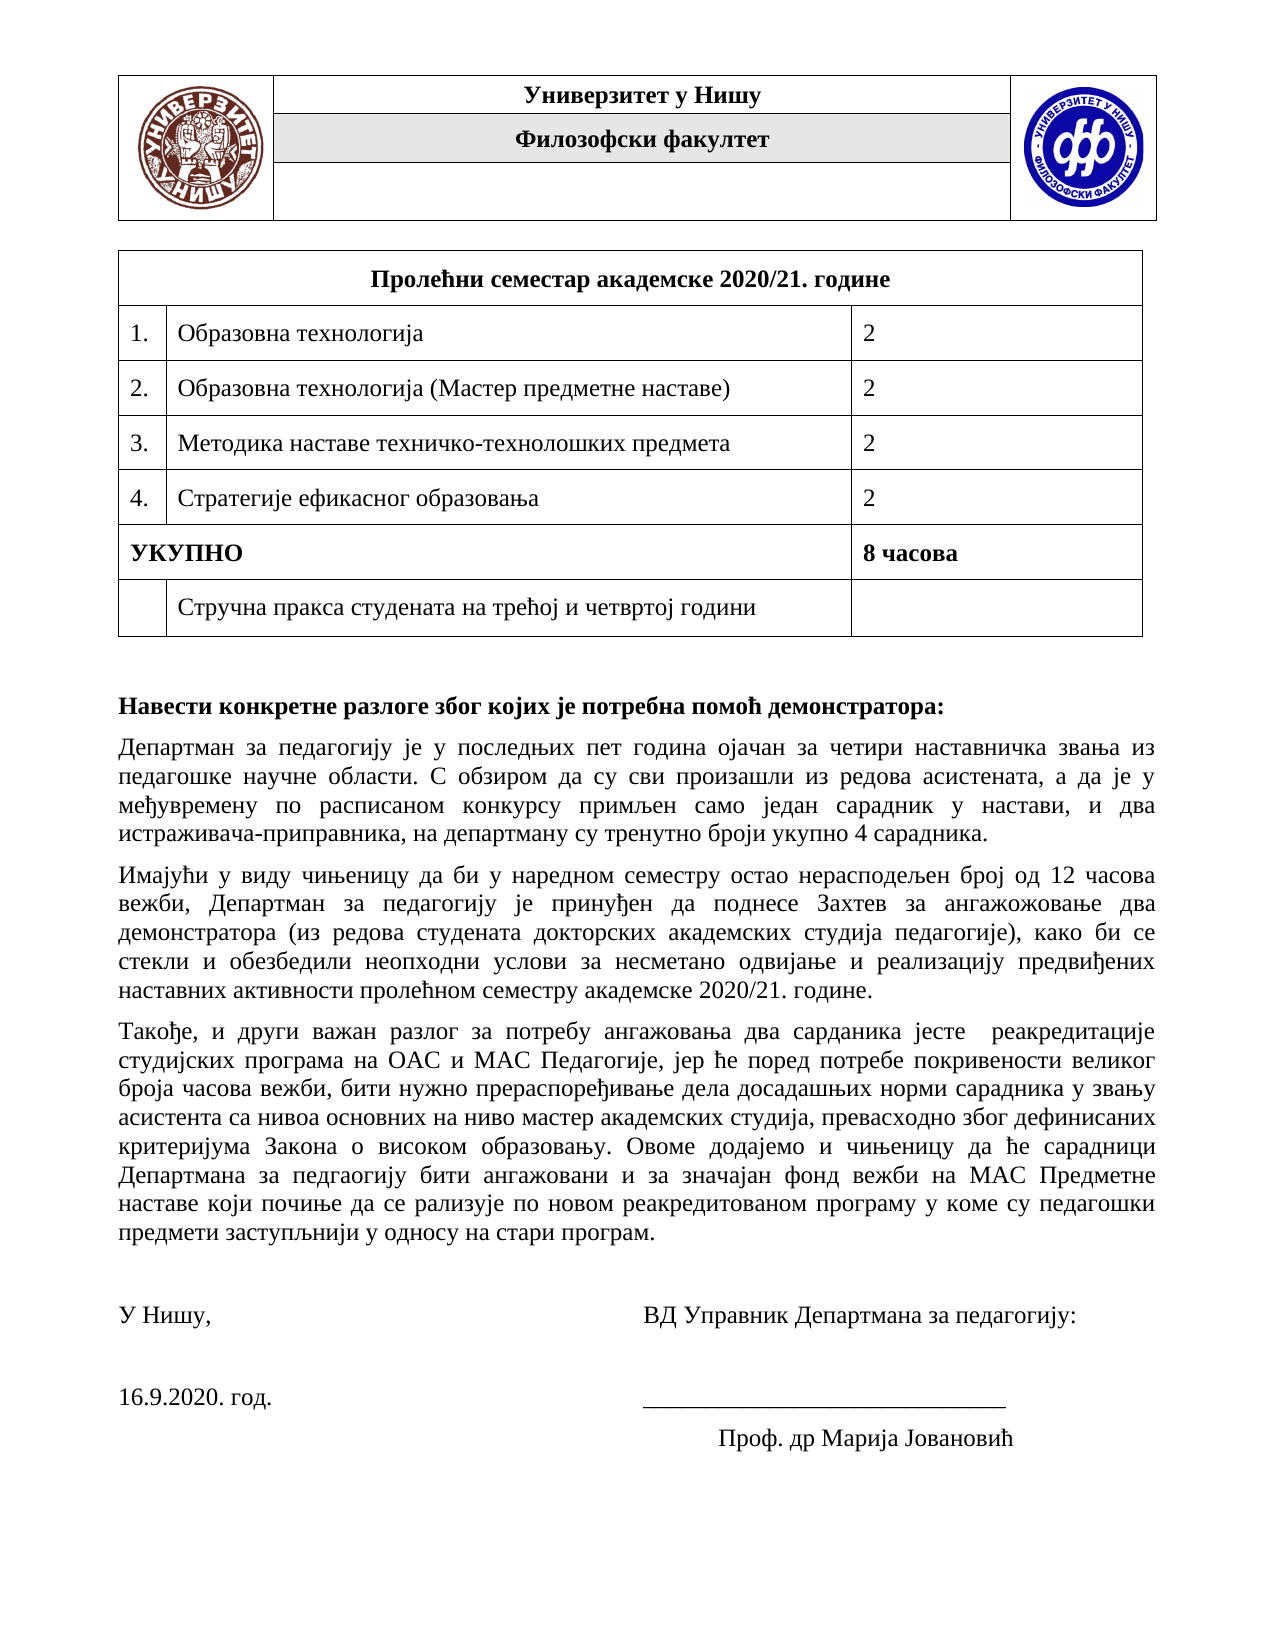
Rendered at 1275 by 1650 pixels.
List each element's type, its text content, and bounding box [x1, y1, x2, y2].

table_cell УКУПНО [119, 525, 851, 579]
text Имајући у виду чињеницу да би у наредном семестру остао нерасподељен број од 12 часова вежби, Департман за педагогију је принуђен да поднесе Захтев за ангажожовање два демонстратора (из редова студената докторских академских студија педагогије), како би се стекли и обезбедили неопходни услови за несметано одвијање и реализацију предвиђених наставних активности пролећном семестру академске 2020/21. године. [118, 860, 1157, 1003]
table_cell Стручна пракса студената на трећој и четвртој години [167, 580, 851, 636]
table_cell 4. [119, 470, 166, 524]
table_cell 2 [852, 470, 1142, 524]
text Проф. др Марија Јовановић [118, 1423, 1157, 1452]
text Такође, и други важан разлог за потребу ангажовања два сарданика јесте реакредитације студијских програма на ОАС и МАС Педагогије, јер ће поред потребе покривености великог броја часова вежби, бити нужно прераспоређивање дела досадашњих норми сарадника у звању асистента са нивоа основних на ниво мастер академских студија, превасходно због дефинисаних критеријума Закона о високом образовању. Овоме додајемо и чињеницу да ће сарадници Департмана за педгаогију бити ангажовани и за значајан фонд вежби на МАС Предметне наставе који почиње да се рализује по новом реакредитованом програму у коме су педагошки предмети заступљнији у односу на стари програм. [118, 1016, 1157, 1246]
table_cell 2. [119, 361, 166, 414]
text Навести конкретне разлоге због којих је потребна помоћ демонстратора: [118, 691, 1157, 720]
table_cell Образовна технологија (Мастер предметне наставе) [167, 361, 851, 414]
table_cell 8 часова [852, 525, 1142, 579]
text У Нишу, ВД Управник Департмана за педагогију: [118, 1300, 1157, 1328]
table_cell Образовна технологија [167, 306, 851, 360]
table_cell Методика наставе техничко-технолошких предмета [167, 416, 851, 469]
table_cell [119, 580, 166, 636]
table_cell Пролећни семестар академске 2020/21. године [119, 251, 1142, 305]
table_cell 3. [119, 416, 166, 469]
table_cell Стратегије ефикасног образовања [167, 470, 851, 524]
picture [134, 84, 267, 214]
picture [1024, 87, 1144, 207]
table_cell 1. [119, 306, 166, 360]
table_cell 2 [852, 416, 1142, 469]
table_cell [852, 580, 1142, 636]
table_cell 2 [852, 361, 1142, 414]
text 16.9.2020. год. _____________________________ [118, 1382, 1157, 1411]
table_cell 2 [852, 306, 1142, 360]
text Департман за педагогију је у последњих пет година ојачан за четири наставничка звања из педагошке научне области. С обзиром да су сви произашли из редова асистената, а да је у међувремену по расписаном конкурсу примљен само један сарадник у настави, и два истраживача-приправника, на департману су тренутно броји укупно 4 сарадника. [118, 732, 1157, 847]
